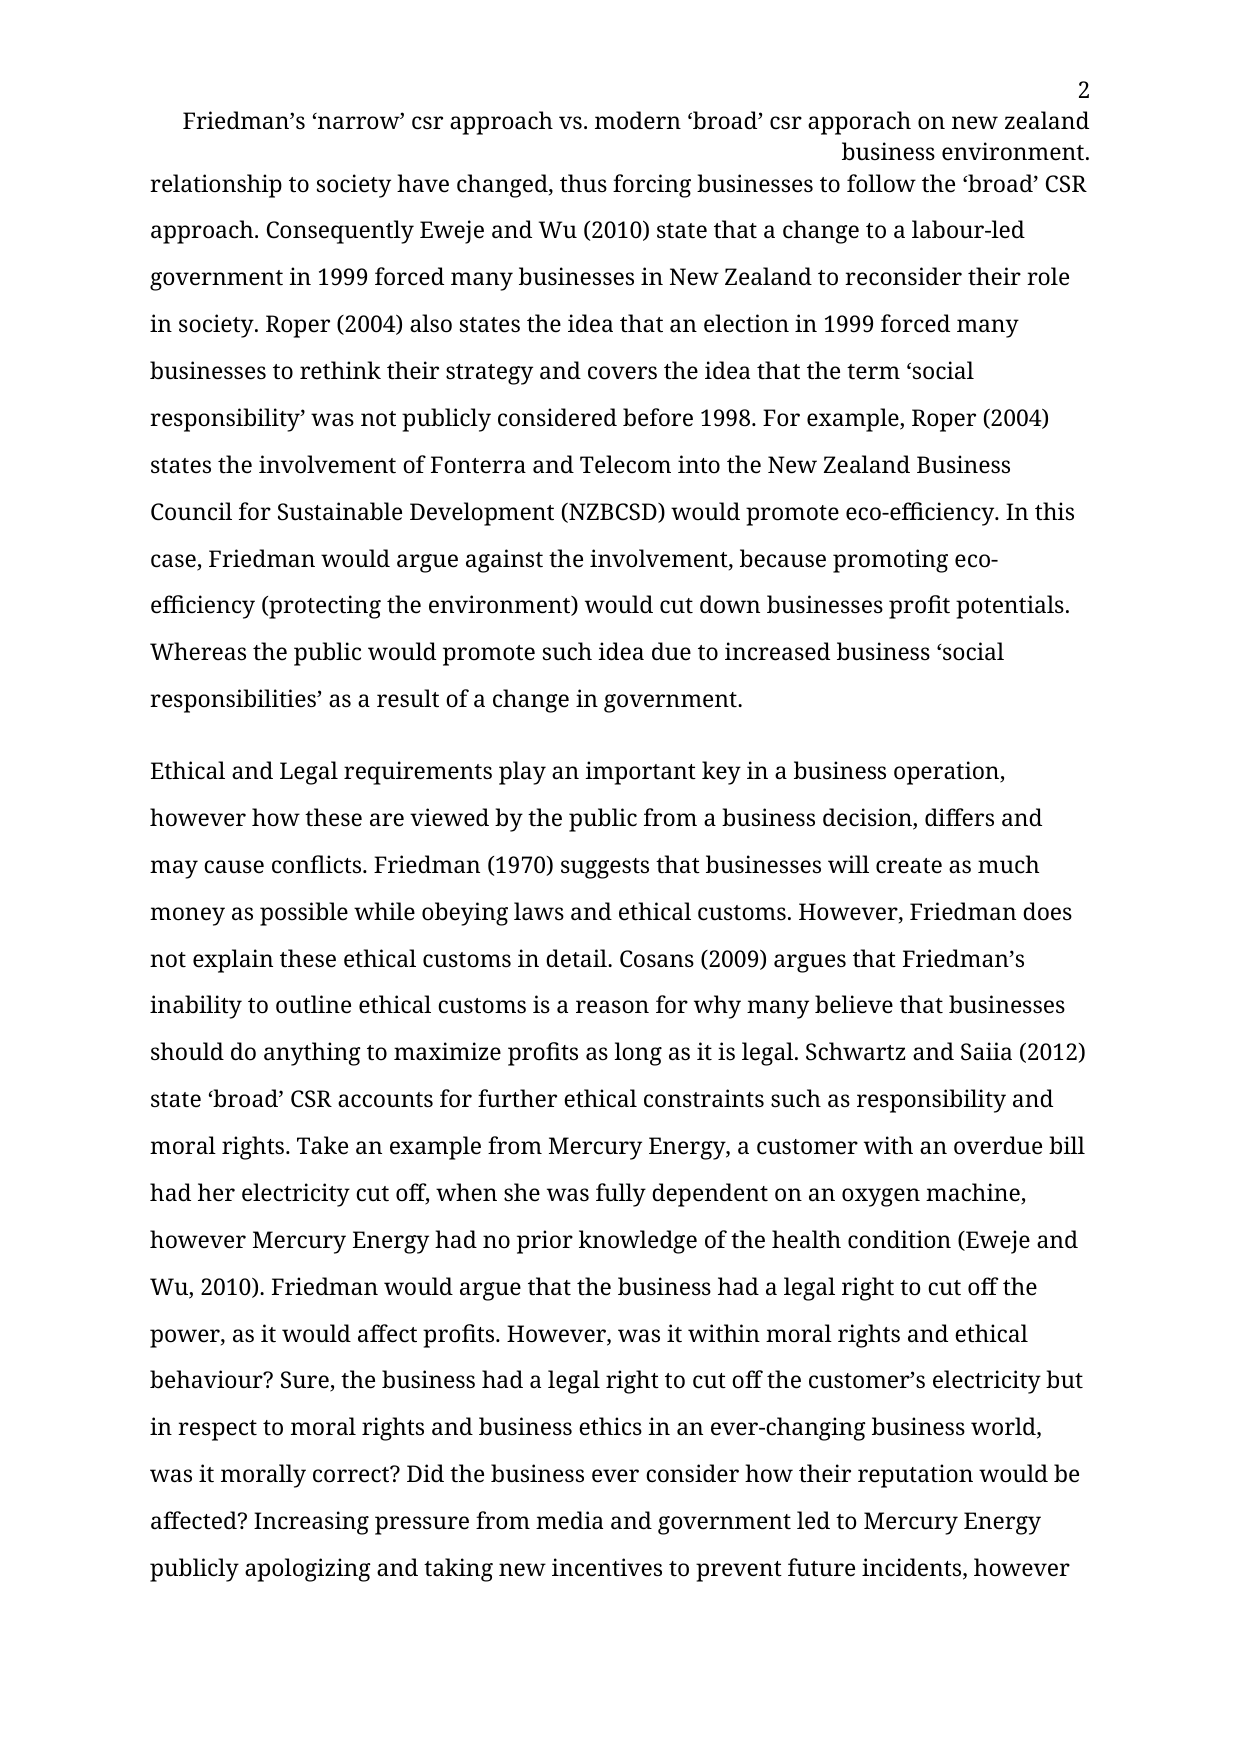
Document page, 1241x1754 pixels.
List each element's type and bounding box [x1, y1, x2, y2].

text [150, 755, 1090, 1583]
text [150, 168, 1090, 714]
